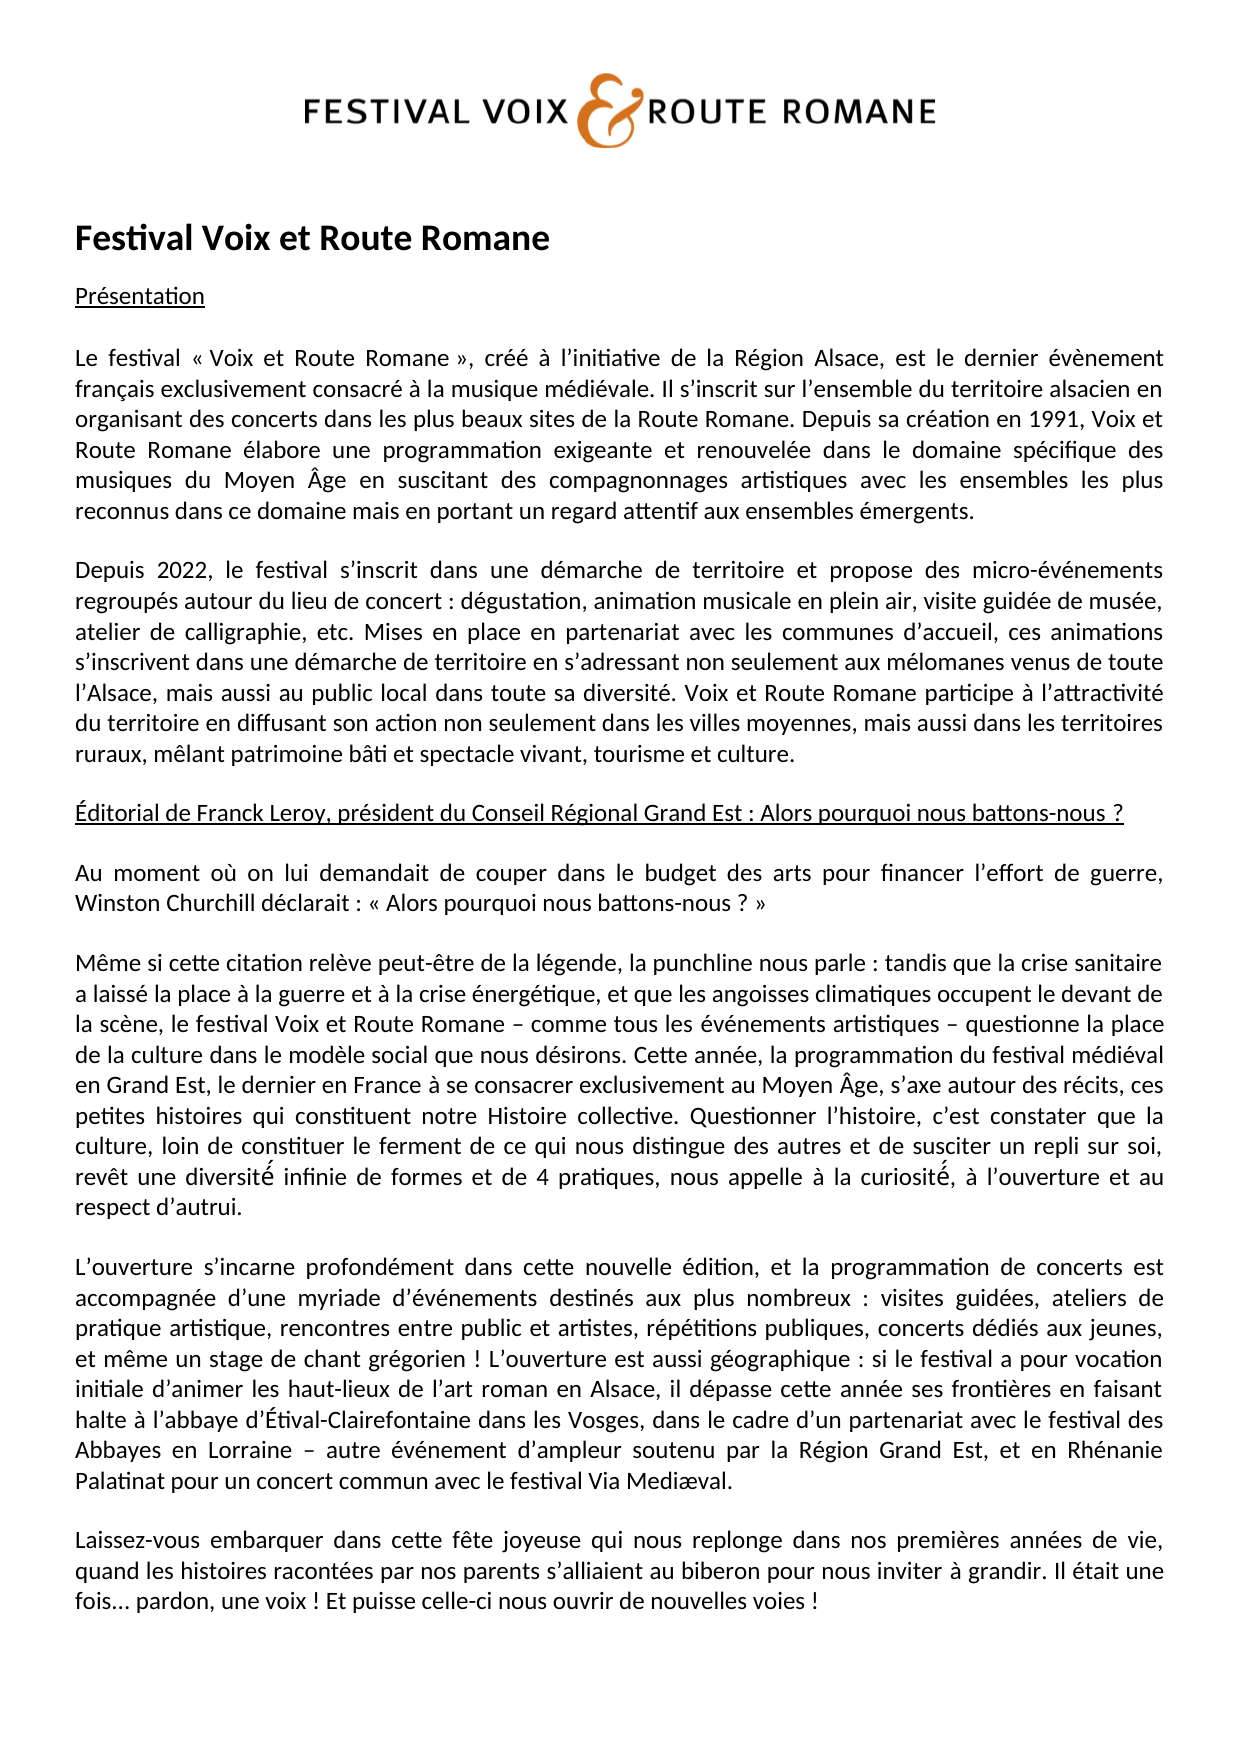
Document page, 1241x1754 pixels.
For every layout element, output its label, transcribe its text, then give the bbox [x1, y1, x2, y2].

text Le festival « Voix et Route Romane », créé à l’initiative de la Région Alsace, est le dernier évènement français exclusivement consacré à la musique médiévale. Il s’inscrit sur l’ensemble du territoire alsacien en organisant des concerts dans les plus beaux sites de la Route Romane. Depuis sa création en 1991, Voix et Route Romane élabore une programmation exigeante et renouvelée dans le domaine spécifique des musiques du Moyen Âge en suscitant des compagnonnages artistiques avec les ensembles les plus reconnus dans ce domaine mais en portant un regard attentif aux ensembles émergents. [75, 342, 1165, 525]
text L’ouverture s’incarne profondément dans cette nouvelle édition, et la programmation de concerts est accompagnée d’une myriade d’événements destinés aux plus nombreux : visites guidées, ateliers de pratique artistique, rencontres entre public et artistes, répétitions publiques, concerts dédiés aux jeunes, et même un stage de chant grégorien ! L’ouverture est aussi géographique : si le festival a pour vocation initiale d’animer les haut-lieux de l’art roman en Alsace, il dépasse cette année ses frontières en faisant halte à l’abbaye d’Étival-Clairefontaine dans les Vosges, dans le cadre d’un partenariat avec le festival des Abbayes en Lorraine – autre événement d’ampleur soutenu par la Région Grand Est, et en Rhénanie Palatinat pour un concert commun avec le festival Via Mediæval. [75, 1251, 1165, 1495]
text Laissez-vous embarquer dans cette fête joyeuse qui nous replonge dans nos premières années de vie, quand les histoires racontées par nos parents s’alliaient au biberon pour nous inviter à grandir. Il était une fois... pardon, une voix ! Et puisse celle-ci nous ouvrir de nouvelles voies ! [75, 1524, 1165, 1616]
text Festival Voix et Route Romane [75, 214, 1165, 260]
picture [305, 73, 936, 148]
text Éditorial de Franck Leroy, président du Conseil Régional Grand Est : Alors pourquoi nous battons-nous ? [75, 797, 1165, 828]
text Même si cette citation relève peut-être de la légende, la punchline nous parle : tandis que la crise sanitaire a laissé la place à la guerre et à la crise énergétique, et que les angoisses climatiques occupent le devant de la scène, le festival Voix et Route Romane – comme tous les événements artistiques – questionne la place de la culture dans le modèle social que nous désirons. Cette année, la programmation du festival médiéval en Grand Est, le dernier en France à se consacrer exclusivement au Moyen Âge, s’axe autour des récits, ces petites histoires qui constituent notre Histoire collective. Questionner l’histoire, c’est constater que la culture, loin de constituer le ferment de ce qui nous distingue des autres et de susciter un repli sur soi, revêt une diversité́ infinie de formes et de 4 pratiques, nous appelle à la curiosité́, à l’ouverture et au respect d’autrui. [75, 947, 1165, 1222]
text Depuis 2022, le festival s’inscrit dans une démarche de territoire et propose des micro-événements regroupés autour du lieu de concert : dégustation, animation musicale en plein air, visite guidée de musée, atelier de calligraphie, etc. Mises en place en partenariat avec les communes d’accueil, ces animations s’inscrivent dans une démarche de territoire en s’adressant non seulement aux mélomanes venus de toute l’Alsace, mais aussi au public local dans toute sa diversité. Voix et Route Romane participe à l’attractivité du territoire en diffusant son action non seulement dans les villes moyennes, mais aussi dans les territoires ruraux, mêlant patrimoine bâti et spectacle vivant, tourisme et culture. [75, 554, 1165, 768]
text Présentation [75, 280, 1165, 311]
text Au moment où on lui demandait de couper dans le budget des arts pour financer l’effort de guerre, Winston Churchill déclarait : « Alors pourquoi nous battons-nous ? » [75, 857, 1165, 918]
